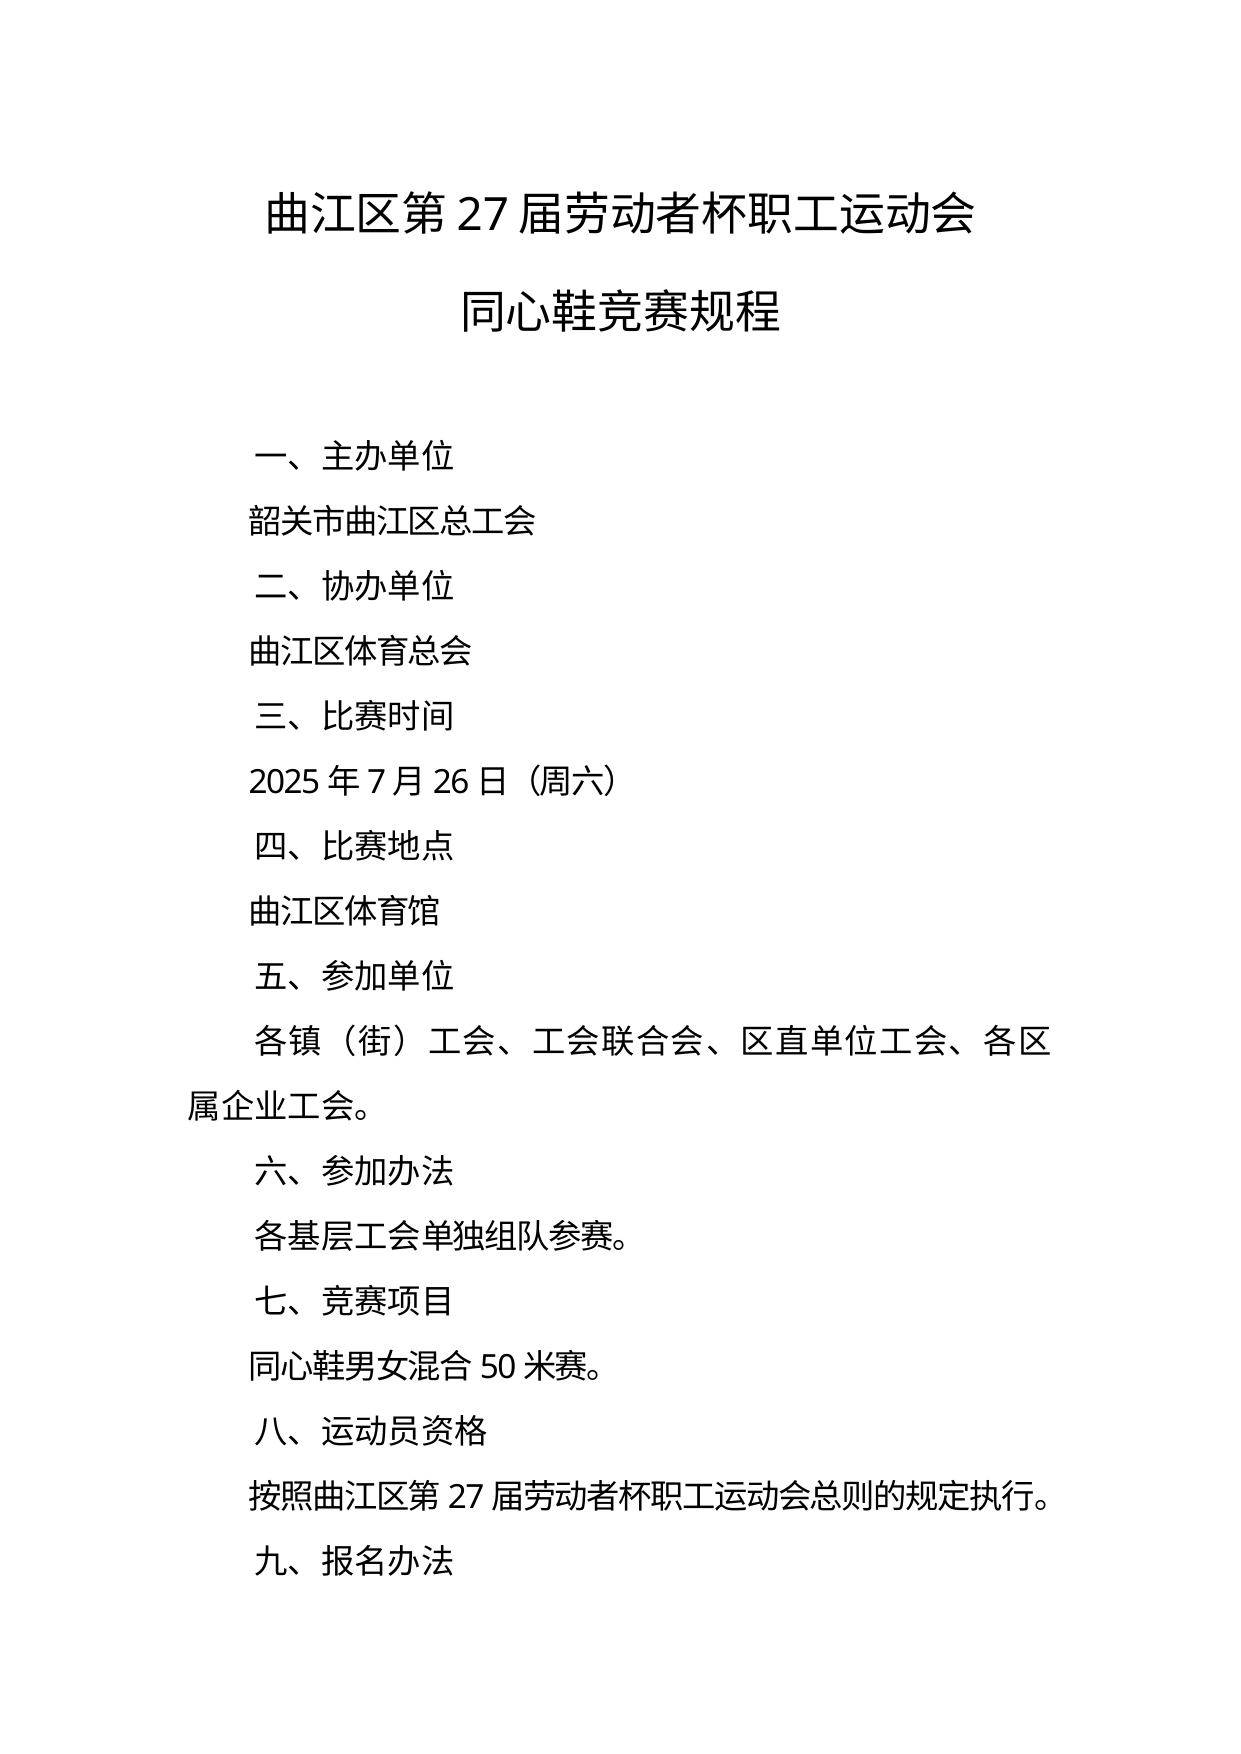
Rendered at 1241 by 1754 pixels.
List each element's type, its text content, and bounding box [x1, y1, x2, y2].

list 曲江区体育馆 [187, 877, 1053, 942]
list 同心鞋男女混合50米赛。 [187, 1332, 1053, 1397]
text 曲江区第27届劳动者杯职工运动会 [187, 162, 1053, 259]
list 三、比赛时间 [187, 682, 1053, 747]
list 七、竞赛项目 [187, 1267, 1053, 1332]
text 同心鞋竞赛规程 [187, 259, 1053, 357]
list 六、参加办法 [187, 1137, 1053, 1202]
list 四、比赛地点 [187, 812, 1053, 877]
list 各基层工会单独组队参赛。 [187, 1202, 1053, 1267]
list 2025年7月26日（周六） [187, 747, 1053, 812]
list 各镇（街）工会、工会联合会、区直单位工会、各区属企业工会。 [187, 1007, 1053, 1137]
list 韶关市曲江区总工会 [187, 487, 1053, 552]
list 五、参加单位 [187, 942, 1053, 1007]
text 九、报名办法 [187, 1527, 1053, 1592]
text 八、运动员资格 [187, 1397, 1053, 1462]
list 二、协办单位 [187, 552, 1053, 617]
list 一、主办单位 [187, 422, 1053, 487]
list 曲江区体育总会 [187, 617, 1053, 682]
text 按照曲江区第27届劳动者杯职工运动会总则的规定执行。 [187, 1462, 1053, 1527]
